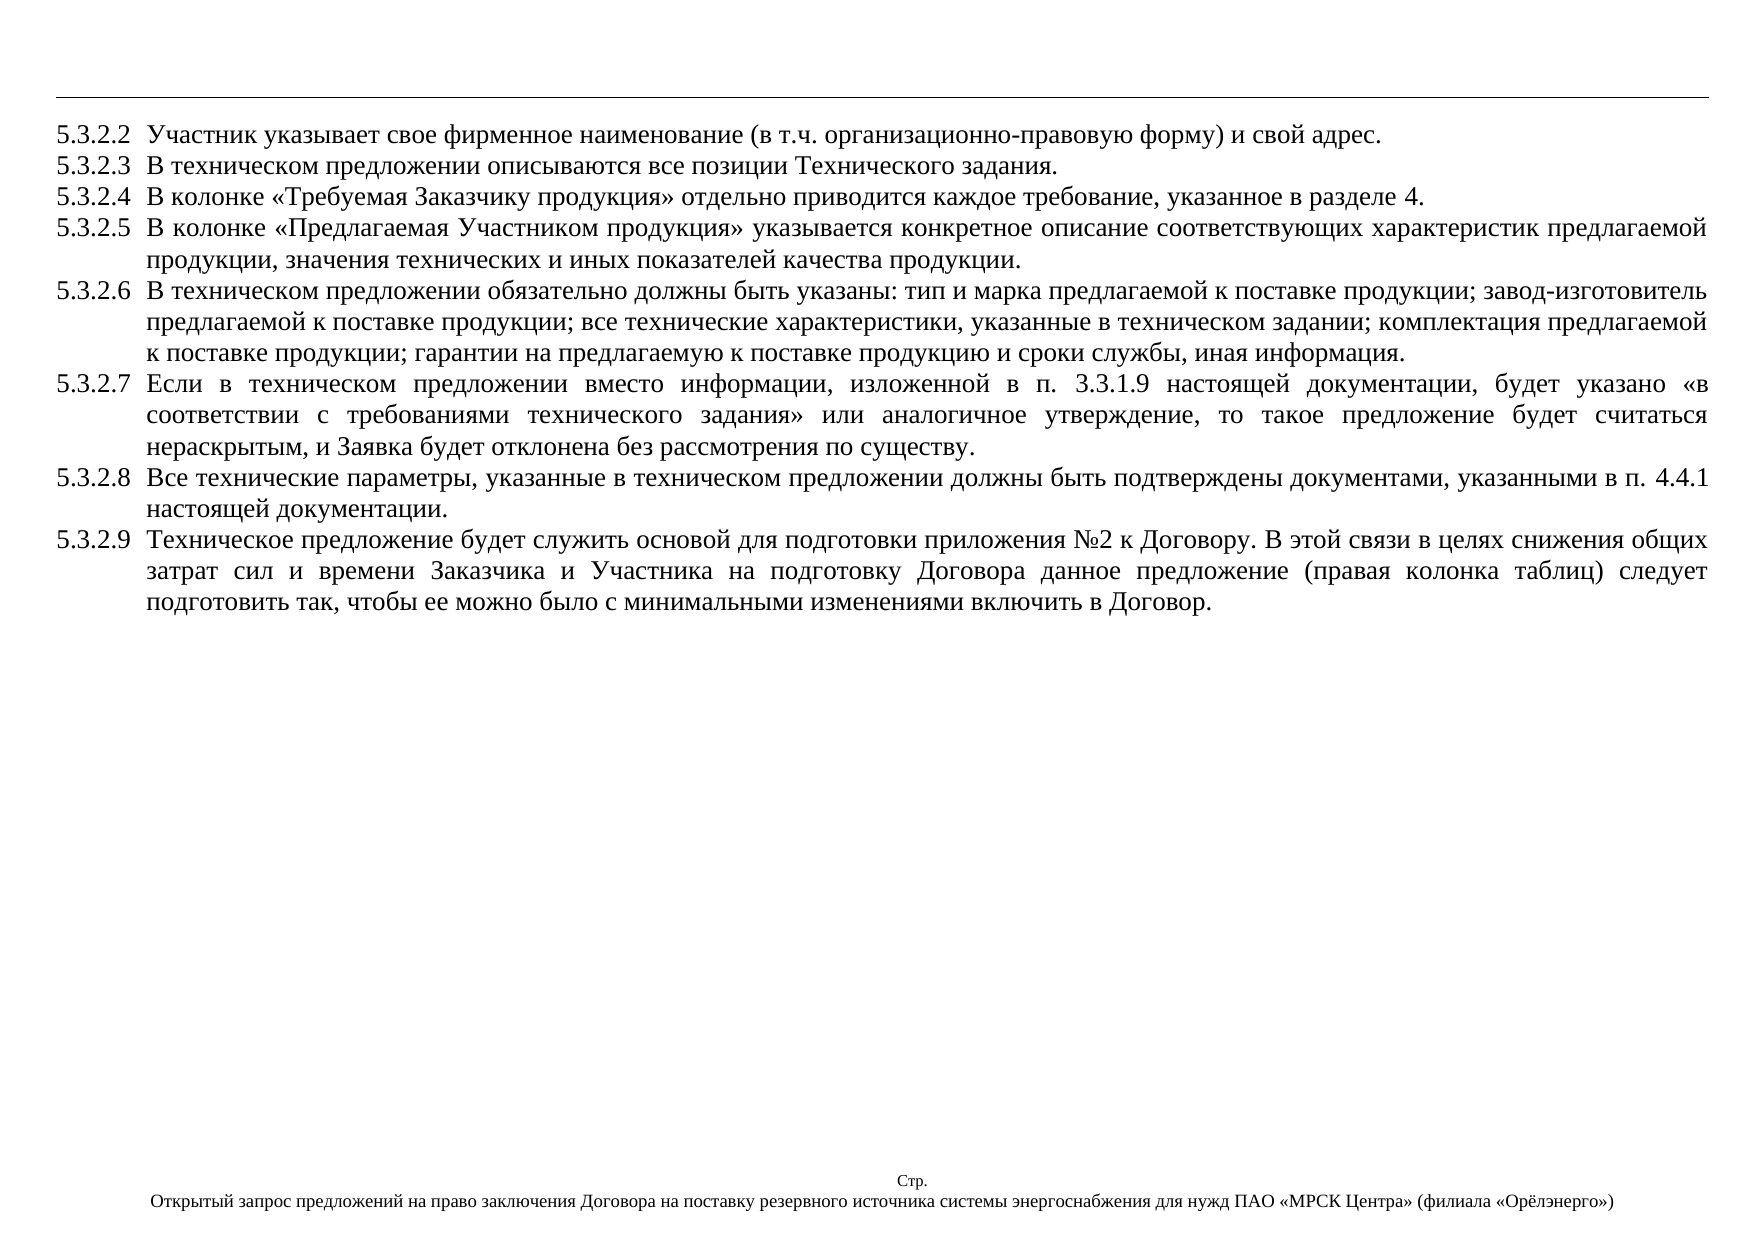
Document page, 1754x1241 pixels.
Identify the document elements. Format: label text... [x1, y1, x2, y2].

list В техническом предложении обязательно должны быть указаны: тип и марка предлагаемой к поставке продукции; завод-изготовитель предлагаемой к поставке продукции; все технические характеристики, указанные в техническом задании; комплектация предлагаемой к поставке продукции; гарантии на предлагаемую к поставке продукцию и сроки службы, иная информация. [56, 274, 1709, 367]
list Если в техническом предложении вместо информации, изложенной в п. 3.3.1.9 настоящей документации, будет указано «в соответствии с требованиями технического задания» или аналогичное утверждение, то такое предложение будет считаться нераскрытым, и Заявка будет отклонена без рассмотрения по существу. [56, 367, 1709, 461]
list В техническом предложении описываются все позиции Технического задания. [56, 149, 1709, 180]
list Все технические параметры, указанные в техническом предложении должны быть подтверждены документами, указанными в п. 4.4.1 настоящей документации. [56, 461, 1709, 523]
list В колонке «Требуемая Заказчику продукция» отдельно приводится каждое требование, указанное в разделе 4. [56, 180, 1709, 212]
list Участник указывает свое фирменное наименование (в т.ч. организационно-правовую форму) и свой адрес. [56, 118, 1709, 149]
list В колонке «Предлагаемая Участником продукция» указывается конкретное описание соответствующих характеристик предлагаемой продукции, значения технических и иных показателей качества продукции. [56, 212, 1709, 274]
list Техническое предложение будет служить основой для подготовки приложения №2 к Договору. В этой связи в целях снижения общих затрат сил и времени Заказчика и Участника на подготовку Договора данное предложение (правая колонка таблиц) следует подготовить так, чтобы ее можно было с минимальными изменениями включить в Договор. [56, 523, 1709, 616]
